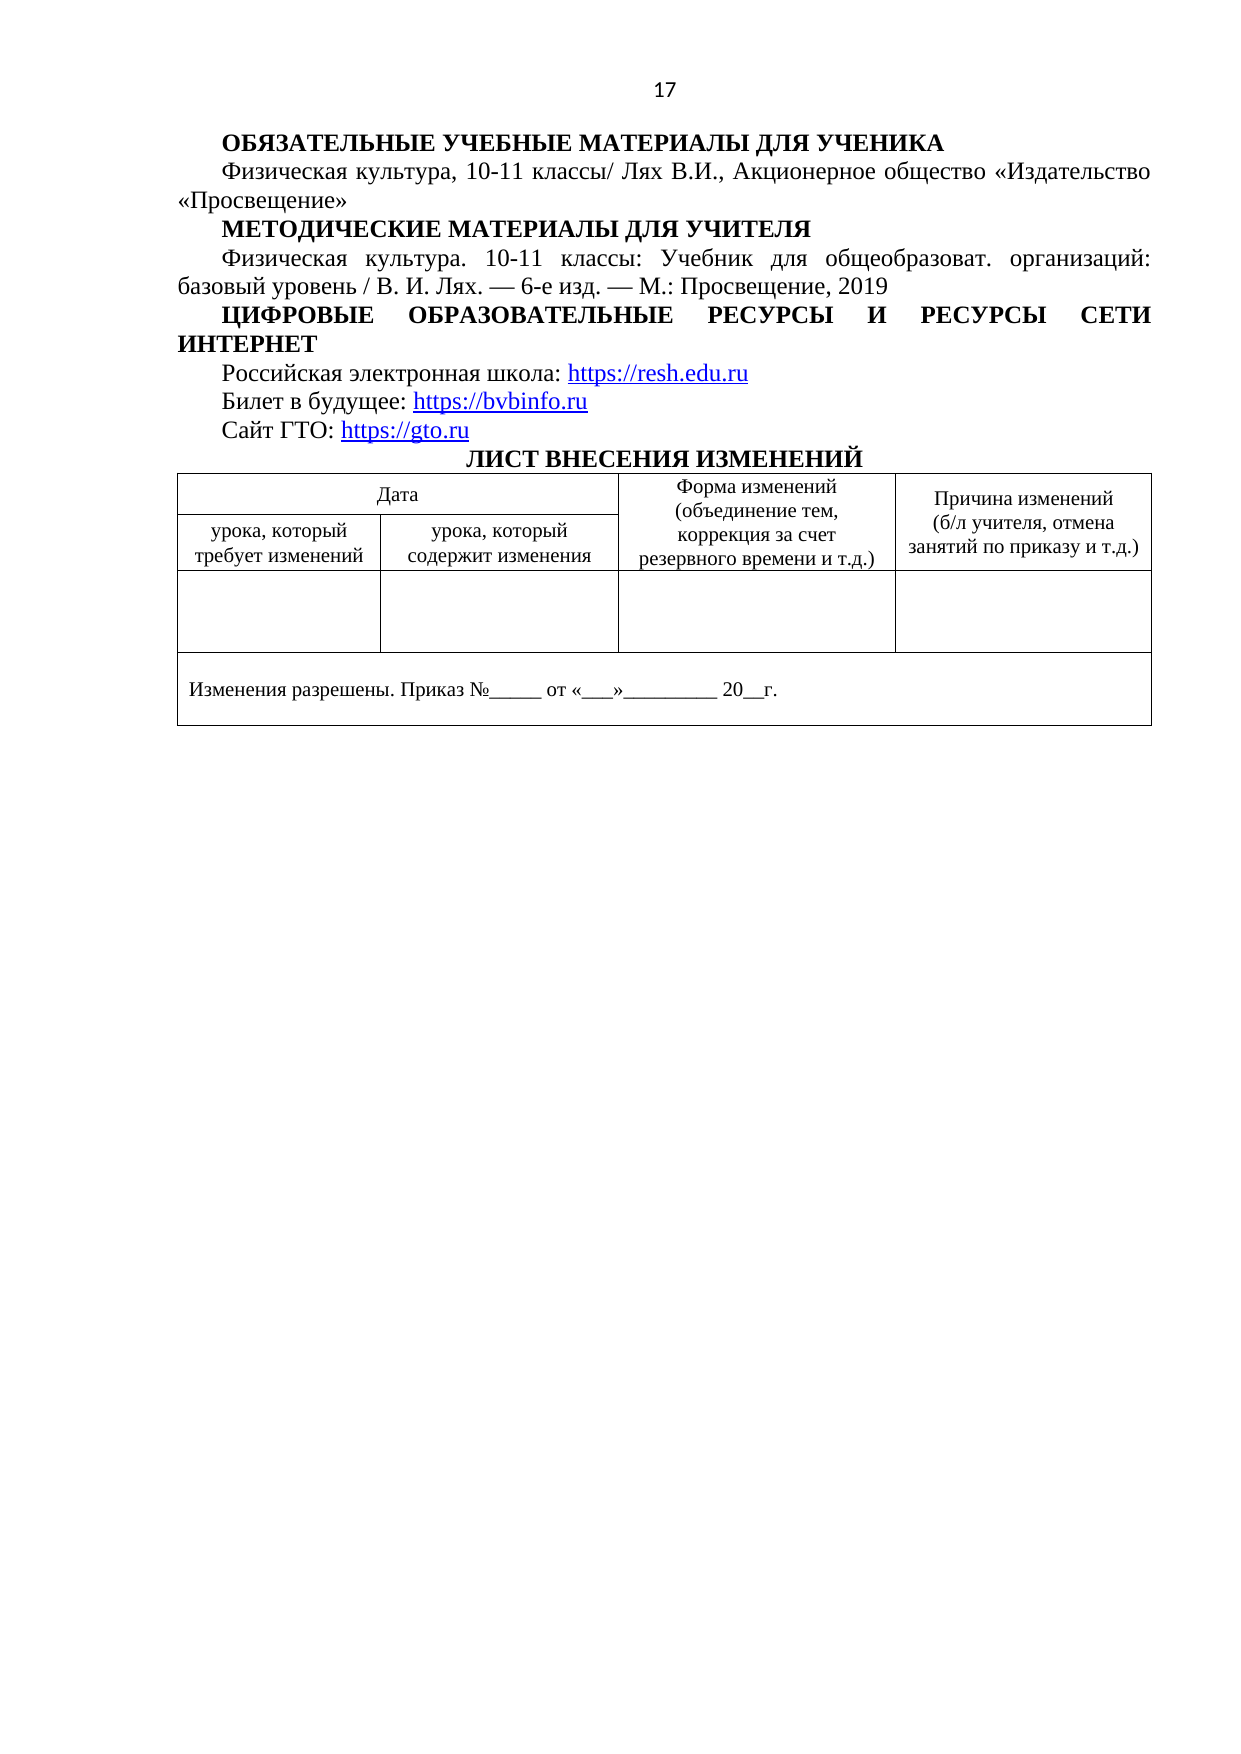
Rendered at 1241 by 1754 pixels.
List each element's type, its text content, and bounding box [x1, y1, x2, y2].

text ОБЯЗАТЕЛЬНЫЕ УЧЕБНЫЕ МАТЕРИАЛЫ ДЛЯ УЧЕНИКА [177, 128, 1152, 156]
text Билет в будущее: https://bvbinfo.ru [177, 386, 1152, 415]
table_cell [381, 571, 618, 652]
table_header Причина изменений (б/л учителя, отмена занятий по приказу и т.д.) [896, 474, 1151, 570]
text ЛИСТ ВНЕСЕНИЯ ИЗМЕНЕНИЙ [177, 444, 1152, 473]
table_cell [178, 571, 380, 652]
text ЦИФРОВЫЕ ОБРАЗОВАТЕЛЬНЫЕ РЕСУРСЫ И РЕСУРСЫ СЕТИ ИНТЕРНЕТ [177, 300, 1152, 358]
table_header Форма изменений (объединение тем, коррекция за счет резервного времени и т.д.) [619, 474, 895, 570]
table_cell урока, который содержит изменения [381, 515, 618, 570]
text Физическая культура, 10-11 классы/ Лях В.И., Акционерное общество «Издательство «Просвещение» [177, 156, 1152, 214]
text Физическая культура. 10-11 классы: Учебник для общеобразоват. организаций: базовый уровень / В. И. Лях. — 6-е изд. — М.: Просвещение, 2019 [177, 243, 1152, 300]
table_cell Изменения разрешены. Приказ №_____ от «___»_________ 20__г. [178, 653, 1151, 725]
text Сайт ГТО: https://gto.ru [177, 415, 1152, 444]
table_header Дата [178, 474, 618, 514]
table_cell [896, 571, 1151, 652]
text Российская электронная школа: https://resh.edu.ru [177, 358, 1152, 386]
table_cell урока, который требует изменений [178, 515, 380, 570]
text МЕТОДИЧЕСКИЕ МАТЕРИАЛЫ ДЛЯ УЧИТЕЛЯ [177, 214, 1152, 243]
table_cell [619, 571, 895, 652]
